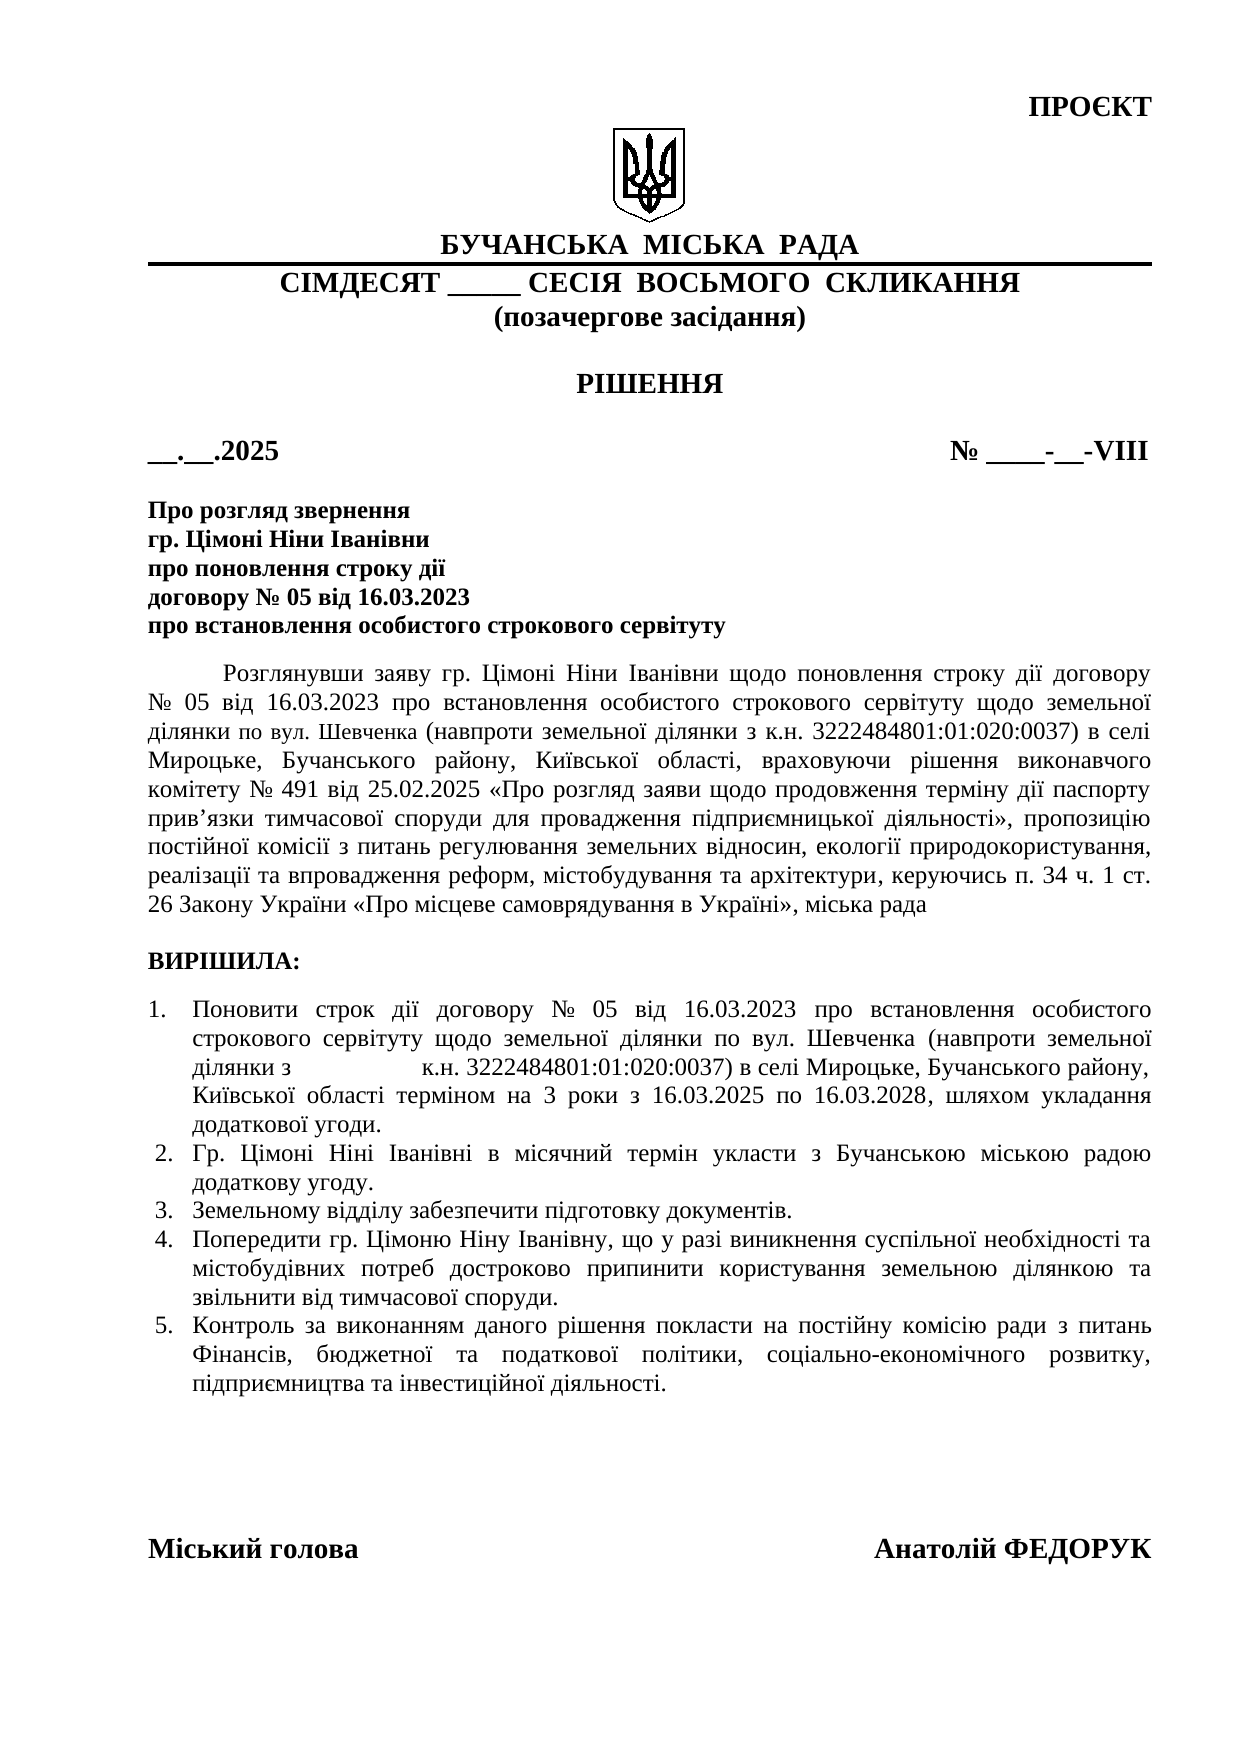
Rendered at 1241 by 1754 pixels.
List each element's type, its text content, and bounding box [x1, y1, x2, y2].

list Попередити гр. Цімоню Ніну Іванівну, що у разі виникнення суспільної необхідності та містобудівних потреб достроково припинити користування земельною ділянкою та звільнити від тимчасової споруди. [154, 1224, 1152, 1311]
list Контроль за виконанням даного рішення покласти на постійну комісію ради з питань Фінансів, бюджетної та податкової політики, соціально-економічного розвитку, підприємництва та інвестиційної діяльності. [154, 1311, 1152, 1397]
text про поновлення строку дії [148, 553, 1152, 582]
text договору № 05 від 16.03.2023 [148, 582, 1152, 611]
text Про розгляд звернення [148, 496, 1152, 524]
text Міський голова Анатолій ФЕДОРУК [148, 1531, 1152, 1564]
text __.__.2025 № ____-__-VІІІ [148, 433, 1152, 467]
list Поновити строк дії договору № 05 від 16.03.2023 про встановлення особистого строкового сервітуту щодо земельної ділянки по вул. Шевченка (навпроти земельної ділянки з к.н. 3222484801:01:020:0037) в селі Мироцьке, Бучанського району, Київської області терміном на 3 роки з 16.03.2025 по 16.03.2028, шляхом укладання додаткової угоди. [148, 994, 1152, 1138]
text ВИРІШИЛА: [148, 946, 1152, 975]
text про встановлення особистого строкового сервітуту [148, 611, 1152, 639]
text ПРОЄКТ [148, 89, 1152, 122]
text СІМДЕСЯТ _____ СЕСІЯ ВОСЬМОГО СКЛИКАННЯ [148, 266, 1152, 299]
list Гр. Цімоні Ніні Іванівні в місячний термін укласти з Бучанською міською радою додаткову угоду. [154, 1138, 1152, 1196]
text РІШЕННЯ [148, 366, 1152, 400]
text гр. Цімоні Ніни Іванівни [148, 524, 1152, 553]
text Розглянувши заяву гр. Цімоні Ніни Іванівни щодо поновлення строку дії договору № 05 від 16.03.2023 про встановлення особистого строкового сервітуту щодо земельної ділянки по вул. Шевченка (навпроти земельної ділянки з к.н. 3222484801:01:020:0037) в селі Мироцьке, Бучанського району, Київської області, враховуючи рішення виконавчого комітету № 491 від 25.02.2025 «Про розгляд заяви щодо продовження терміну дії паспорту прив’язки тимчасової споруди для провадження підприємницької діяльності», пропозицію постійної комісії з питань регулювання земельних відносин, екології природокористування, реалізації та впровадження реформ, містобудування та архітектури, керуючись п. 34 ч. 1 ст. 26 Закону України «Про місцеве самоврядування в Україні», міська рада [148, 658, 1152, 918]
list Земельному відділу забезпечити підготовку документів. [154, 1196, 1152, 1224]
text (позачергове засідання) [148, 299, 1152, 333]
text БУЧАНСЬКА МІСЬКА РАДА [148, 227, 1152, 262]
